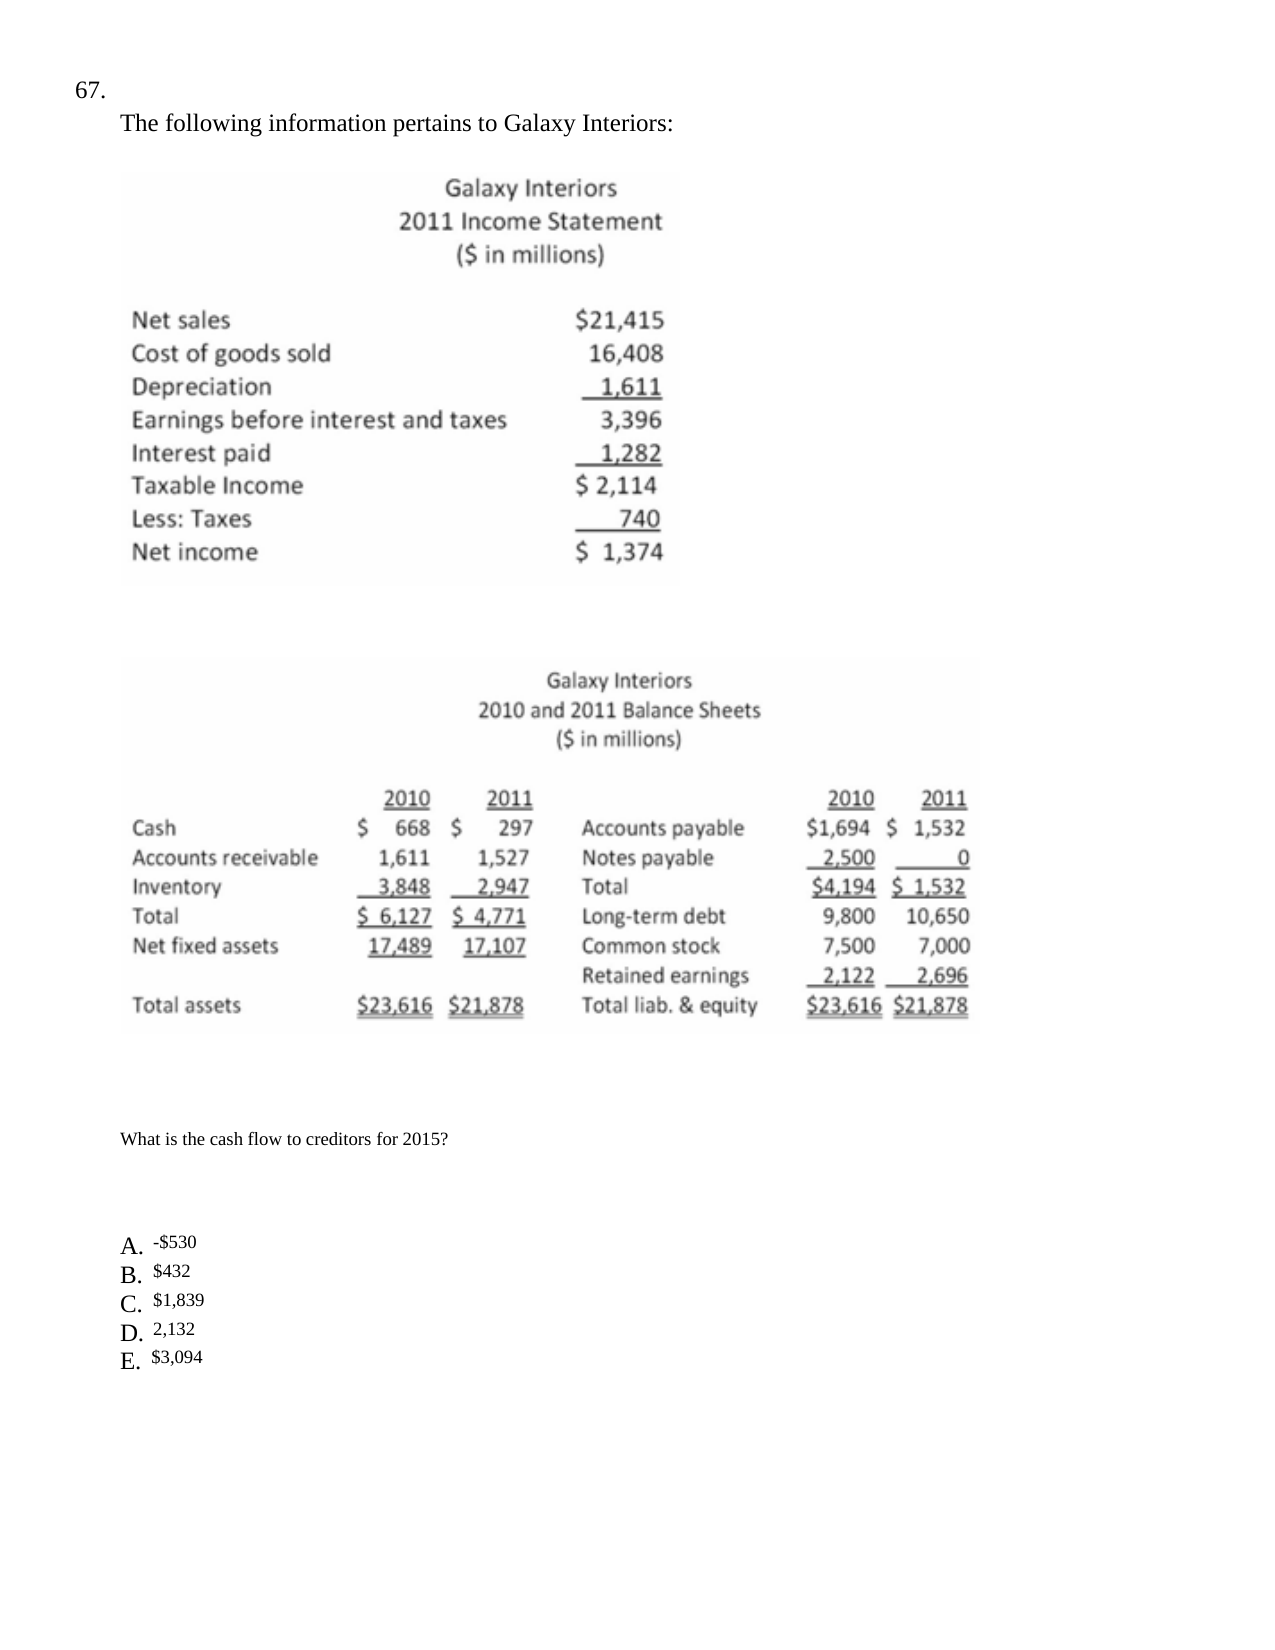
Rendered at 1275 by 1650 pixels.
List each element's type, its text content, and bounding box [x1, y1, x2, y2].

table_header The following information pertains to Galaxy Interiors: [120, 75, 1180, 1375]
table_header 67. [75, 75, 120, 1375]
